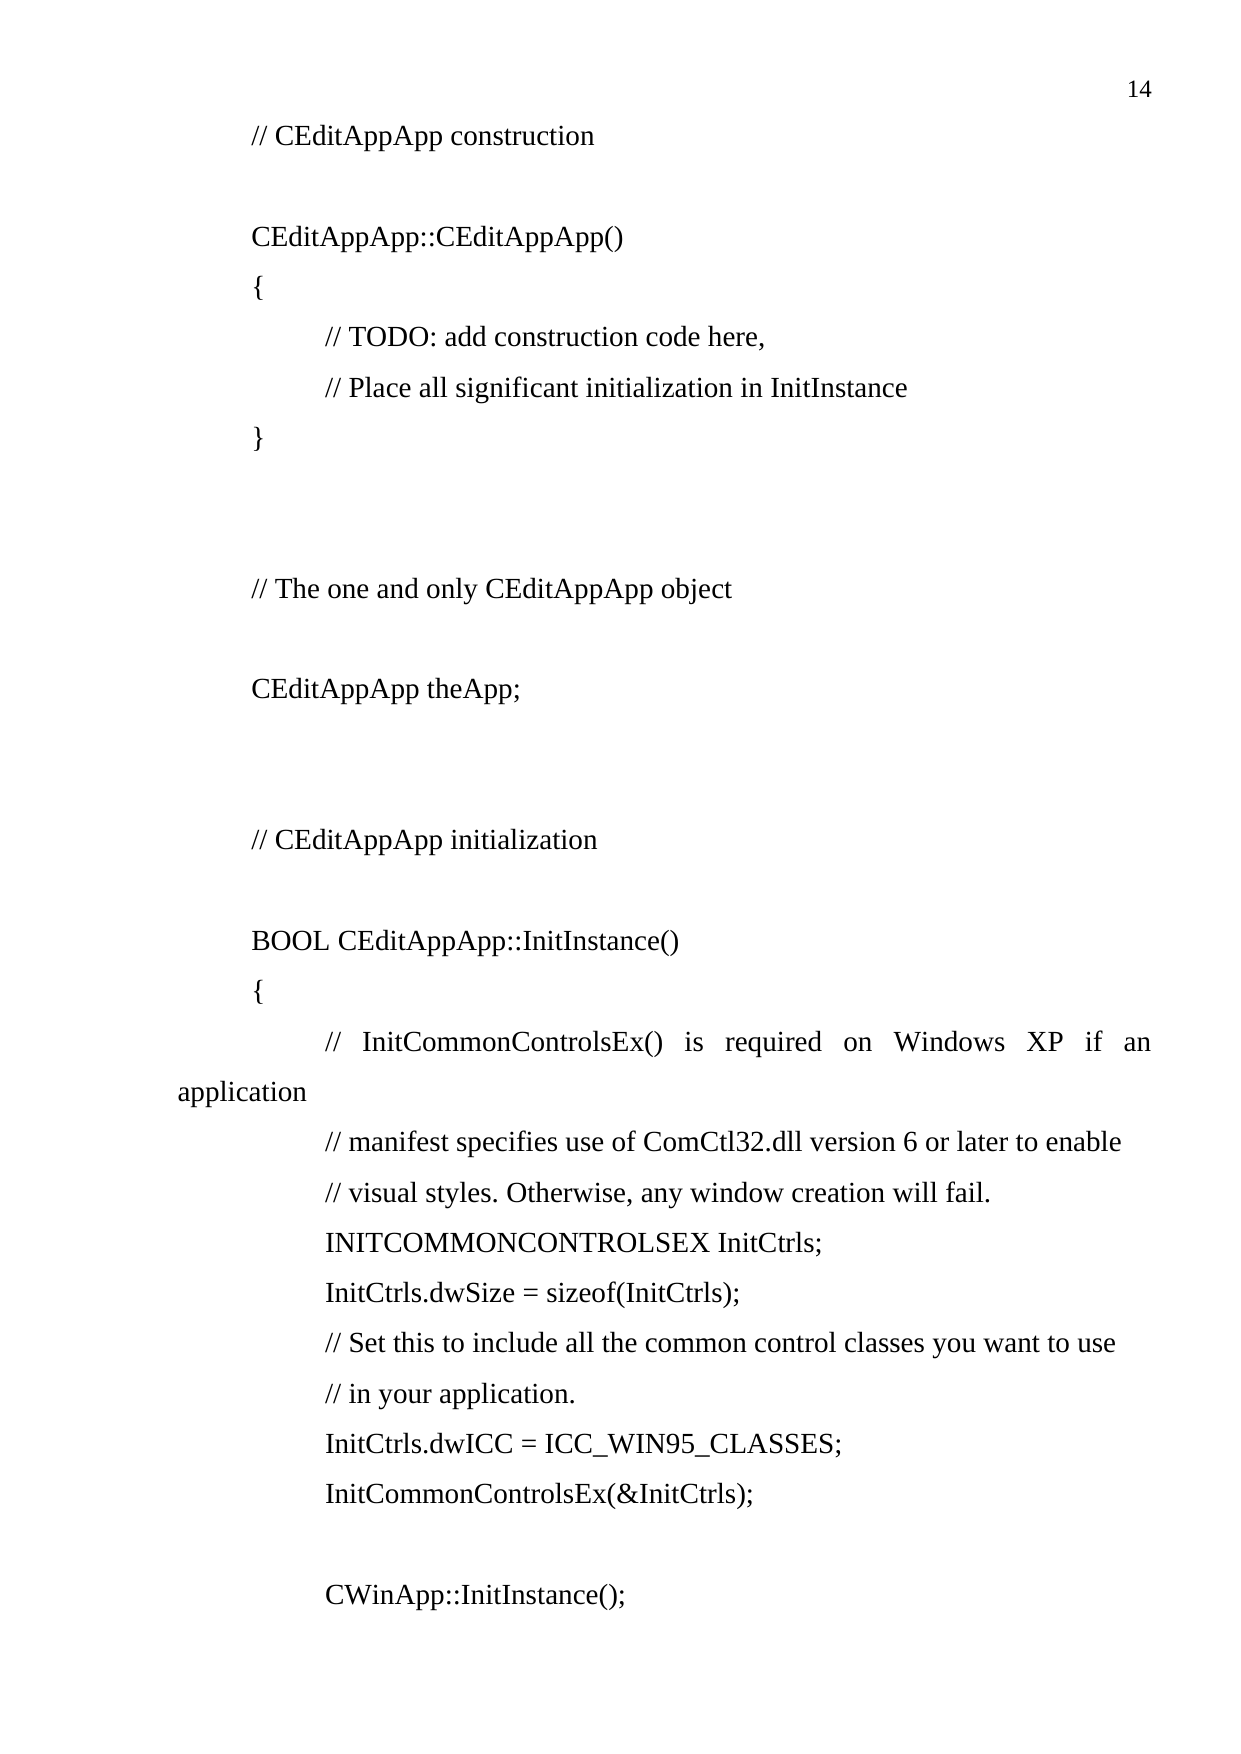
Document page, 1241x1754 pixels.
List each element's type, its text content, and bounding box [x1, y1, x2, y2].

text // Set this to include all the common control classes you want to use [177, 1326, 1152, 1359]
text } [177, 420, 1152, 453]
text // in your application. [177, 1376, 1152, 1409]
text // TODO: add construction code here, [177, 319, 1152, 353]
text BOOL CEditAppApp::InitInstance() [177, 923, 1152, 957]
text { [177, 269, 1152, 303]
text // Place all significant initialization in InitInstance [177, 370, 1152, 403]
text // CEditAppApp initialization [177, 822, 1152, 856]
text INITCOMMONCONTROLSEX InitCtrls; [177, 1225, 1152, 1258]
text // manifest specifies use of ComCtl32.dll version 6 or later to enable [177, 1124, 1152, 1158]
text InitCtrls.dwSize = sizeof(InitCtrls); [177, 1275, 1152, 1309]
text // InitCommonControlsEx() is required on Windows XP if an application [177, 1024, 1152, 1108]
text { [177, 973, 1152, 1007]
text // The one and only CEditAppApp object [177, 571, 1152, 604]
text InitCommonControlsEx(&InitCtrls); [177, 1477, 1152, 1510]
text // CEditAppApp construction [177, 118, 1152, 152]
text InitCtrls.dwICC = ICC_WIN95_CLASSES; [177, 1426, 1152, 1460]
text CEditAppApp::CEditAppApp() [177, 219, 1152, 252]
text // visual styles. Otherwise, any window creation will fail. [177, 1175, 1152, 1208]
text CEditAppApp theApp; [177, 672, 1152, 705]
text CWinApp::InitInstance(); [177, 1577, 1152, 1611]
